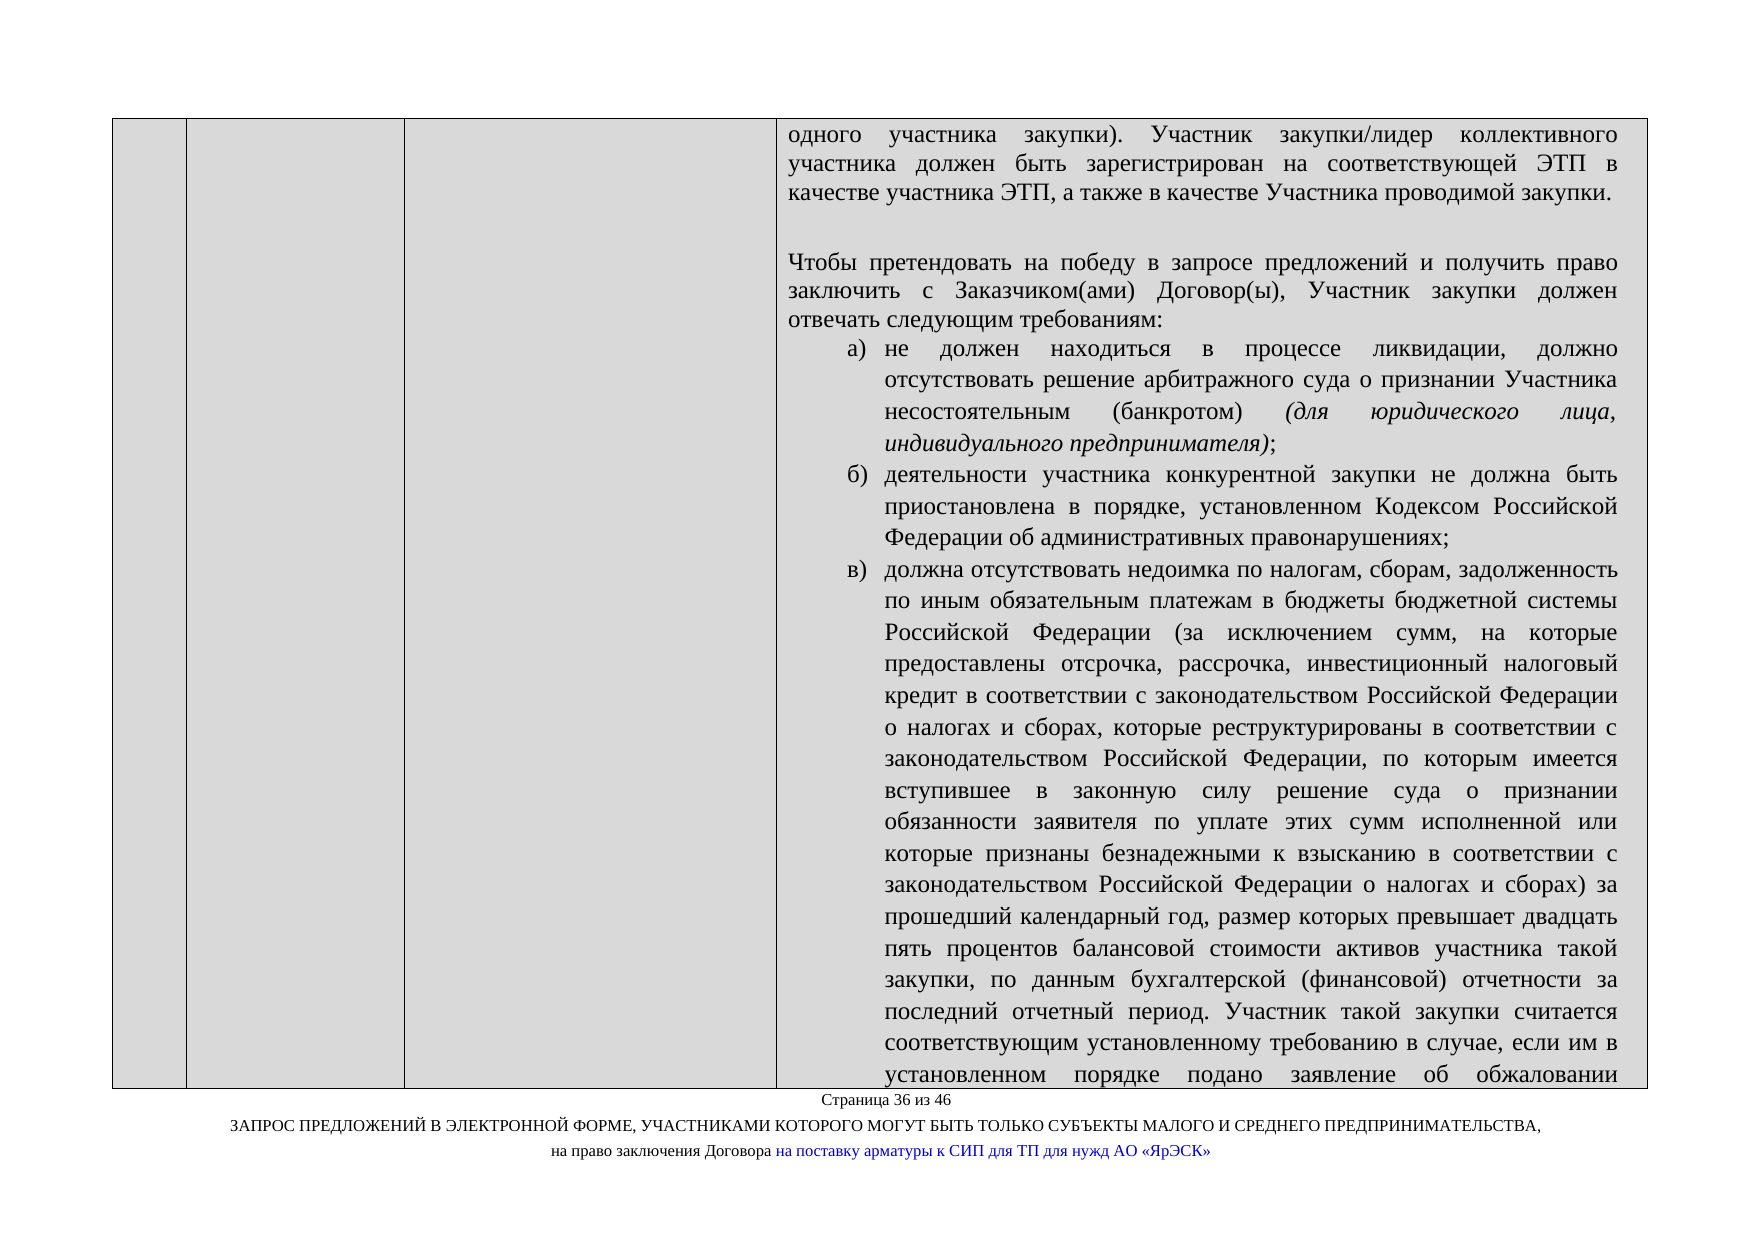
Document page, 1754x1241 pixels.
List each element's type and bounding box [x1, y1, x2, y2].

table_cell [777, 119, 1647, 1088]
table_cell [113, 119, 186, 1088]
table_cell [187, 119, 404, 1088]
table_cell [405, 119, 776, 1088]
